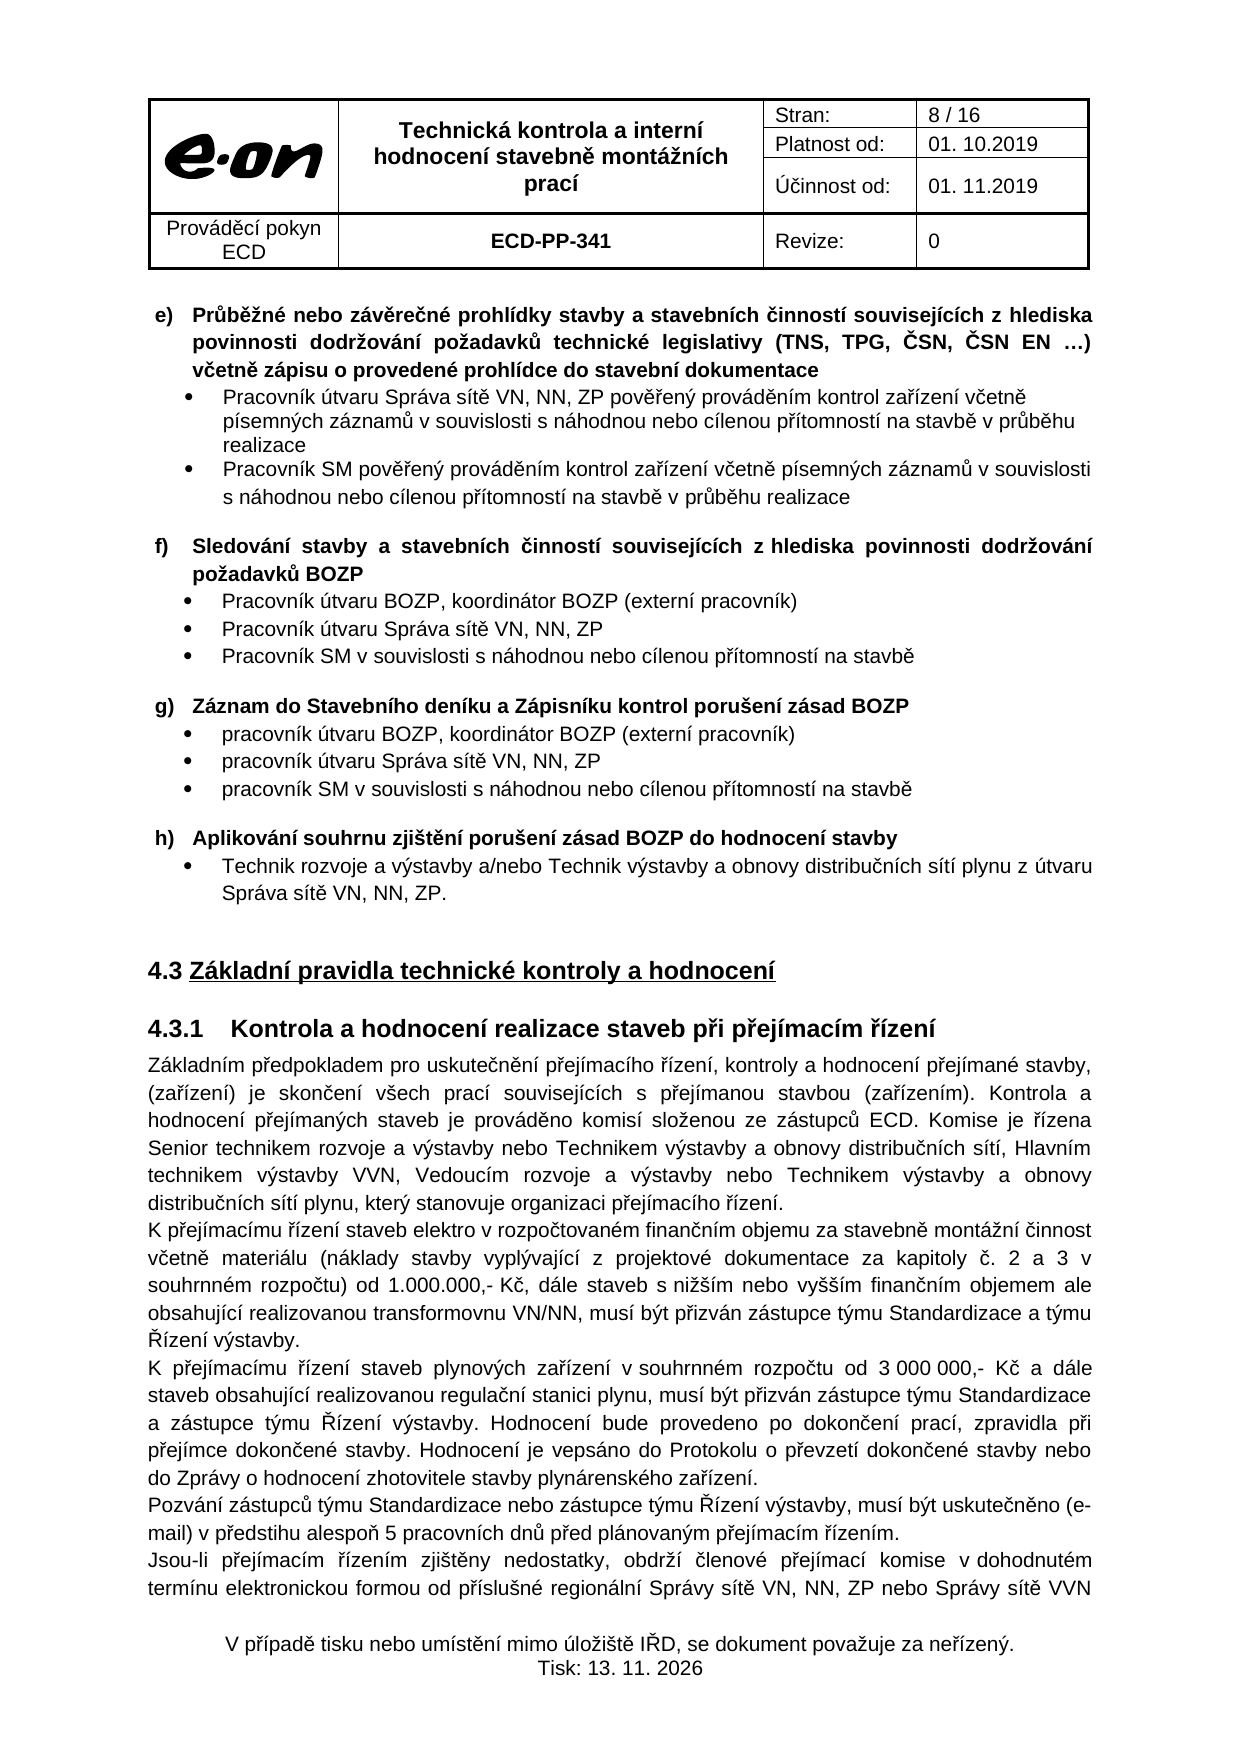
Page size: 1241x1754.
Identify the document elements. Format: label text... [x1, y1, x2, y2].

list Záznam do Stavebního deníku a Zápisníku kontrol porušení zásad BOZP [154, 694, 1092, 718]
list Sledování stavby a stavebních činností souvisejících z hlediska povinnosti dodržování požadavků BOZP [154, 534, 1092, 586]
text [148, 1548, 1092, 1599]
list Aplikování souhrnu zjištění porušení zásad BOZP do hodnocení stavby [154, 826, 1092, 850]
list Pracovník SM pověřený prováděním kontrol zařízení včetně písemných záznamů v souvislosti s náhodnou nebo cílenou přítomností na stavbě v průběhu realizace [185, 457, 1092, 508]
list Pracovník útvaru BOZP, koordinátor BOZP (externí pracovník) [184, 589, 1092, 613]
list Kontrola a hodnocení realizace staveb při přejímacím řízení [148, 1014, 1092, 1042]
text Pozvání zástupců týmu Standardizace nebo zástupce týmu Řízení výstavby, musí být uskutečněno (e-mail) v předstihu alespoň 5 pracovních dnů před plánovaným přejímacím řízením. [148, 1493, 1092, 1544]
list pracovník SM v souvislosti s náhodnou nebo cílenou přítomností na stavbě [184, 777, 1092, 801]
list Pracovník útvaru Správa sítě VN, NN, ZP pověřený prováděním kontrol zařízení včetně písemných záznamů v souvislosti s náhodnou nebo cílenou přítomností na stavbě v průběhu realizace [185, 385, 1092, 457]
list pracovník útvaru BOZP, koordinátor BOZP (externí pracovník) [184, 721, 1092, 745]
list pracovník útvaru Správa sítě VN, NN, ZP [184, 749, 1092, 773]
text K přejímacímu řízení staveb elektro v rozpočtovaném finančním objemu za stavebně montážní činnost včetně materiálu (náklady stavby vyplývající z projektové dokumentace za kapitoly č. 2 a 3 v souhrnném rozpočtu) od 1.000.000,- Kč, dále staveb s nižším nebo vyšším finančním objemem ale obsahující realizovanou transformovnu VN/NN, musí být přizván zástupce týmu Standardizace a týmu Řízení výstavby. [148, 1218, 1092, 1352]
text K přejímacímu řízení staveb plynových zařízení v souhrnném rozpočtu od 3 000 000,- Kč a dále staveb obsahující realizovanou regulační stanici plynu, musí být přizván zástupce týmu Standardizace a zástupce týmu Řízení výstavby. Hodnocení bude provedeno po dokončení prací, zpravidla při přejímce dokončené stavby. Hodnocení je vepsáno do Protokolu o převzetí dokončené stavby nebo do Zprávy o hodnocení zhotovitele stavby plynárenského zařízení. [148, 1356, 1092, 1489]
list Průběžné nebo závěrečné prohlídky stavby a stavebních činností souvisejících z hlediska povinnosti dodržování požadavků technické legislativy (TNS, TPG, ČSN, ČSN EN …) včetně zápisu o provedené prohlídce do stavební dokumentace [154, 302, 1092, 381]
text Základním předpokladem pro uskutečnění přejímacího řízení, kontroly a hodnocení přejímané stavby, (zařízení) je skončení všech prací souvisejících s přejímanou stavbou (zařízením). Kontrola a hodnocení přejímaných staveb je prováděno komisí složenou ze zástupců ECD. Komise je řízena Senior technikem rozvoje a výstavby nebo Technikem výstavby a obnovy distribučních sítí, Hlavním technikem výstavby VVN, Vedoucím rozvoje a výstavby nebo Technikem výstavby a obnovy distribučních sítí plynu, který stanovuje organizaci přejímacího řízení. [148, 1053, 1092, 1214]
list Technik rozvoje a výstavby a/nebo Technik výstavby a obnovy distribučních sítí plynu z útvaru Správa sítě VN, NN, ZP. [184, 854, 1092, 905]
list Základní pravidla technické kontroly a hodnocení [148, 956, 1092, 984]
list Pracovník SM v souvislosti s náhodnou nebo cílenou přítomností na stavbě [184, 644, 1092, 668]
list Pracovník útvaru Správa sítě VN, NN, ZP [184, 617, 1092, 641]
